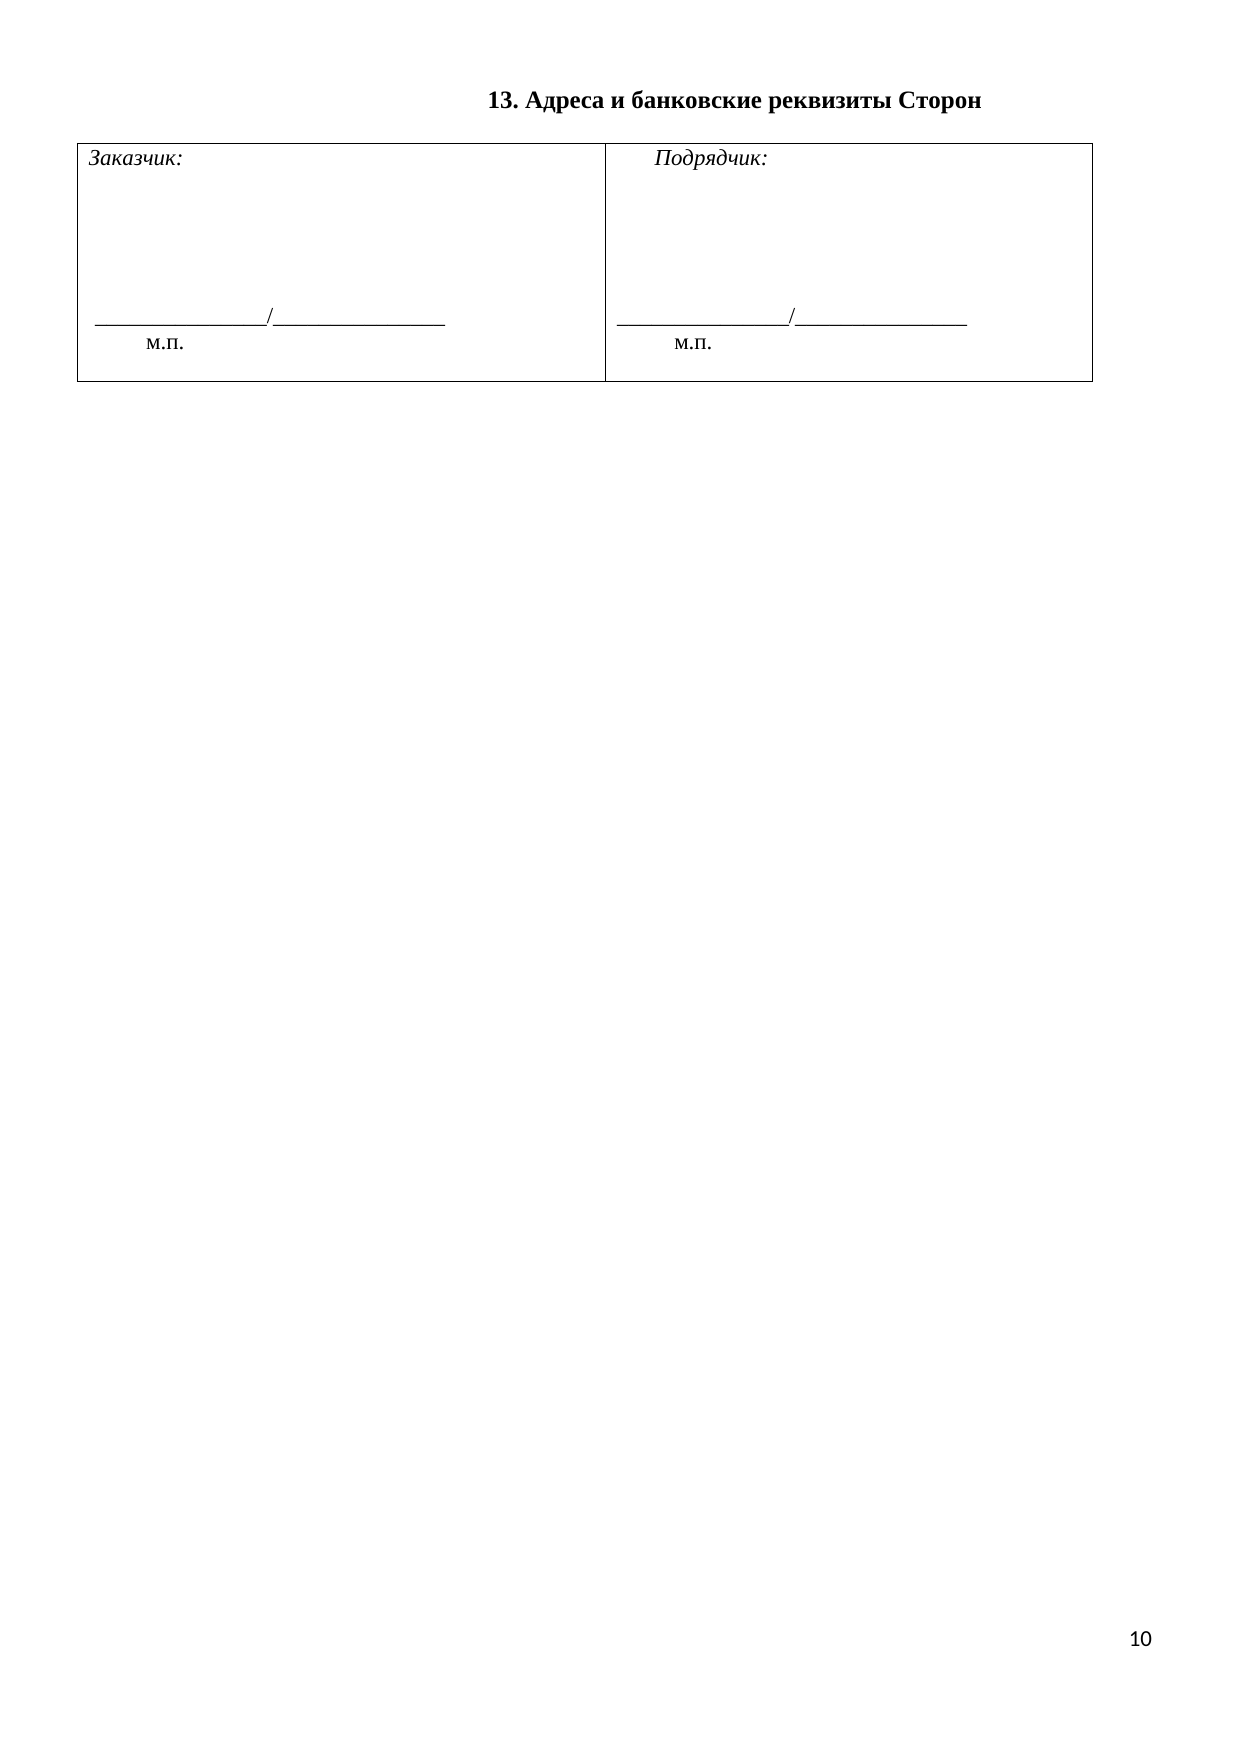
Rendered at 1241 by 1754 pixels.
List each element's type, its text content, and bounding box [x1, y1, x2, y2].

list Адреса и банковские реквизиты Сторон [487, 85, 1152, 114]
table_header Подрядчик: _______________/_______________ м.п. [606, 144, 1092, 381]
table_header Заказчик: _______________/_______________ м.п. [78, 144, 605, 381]
